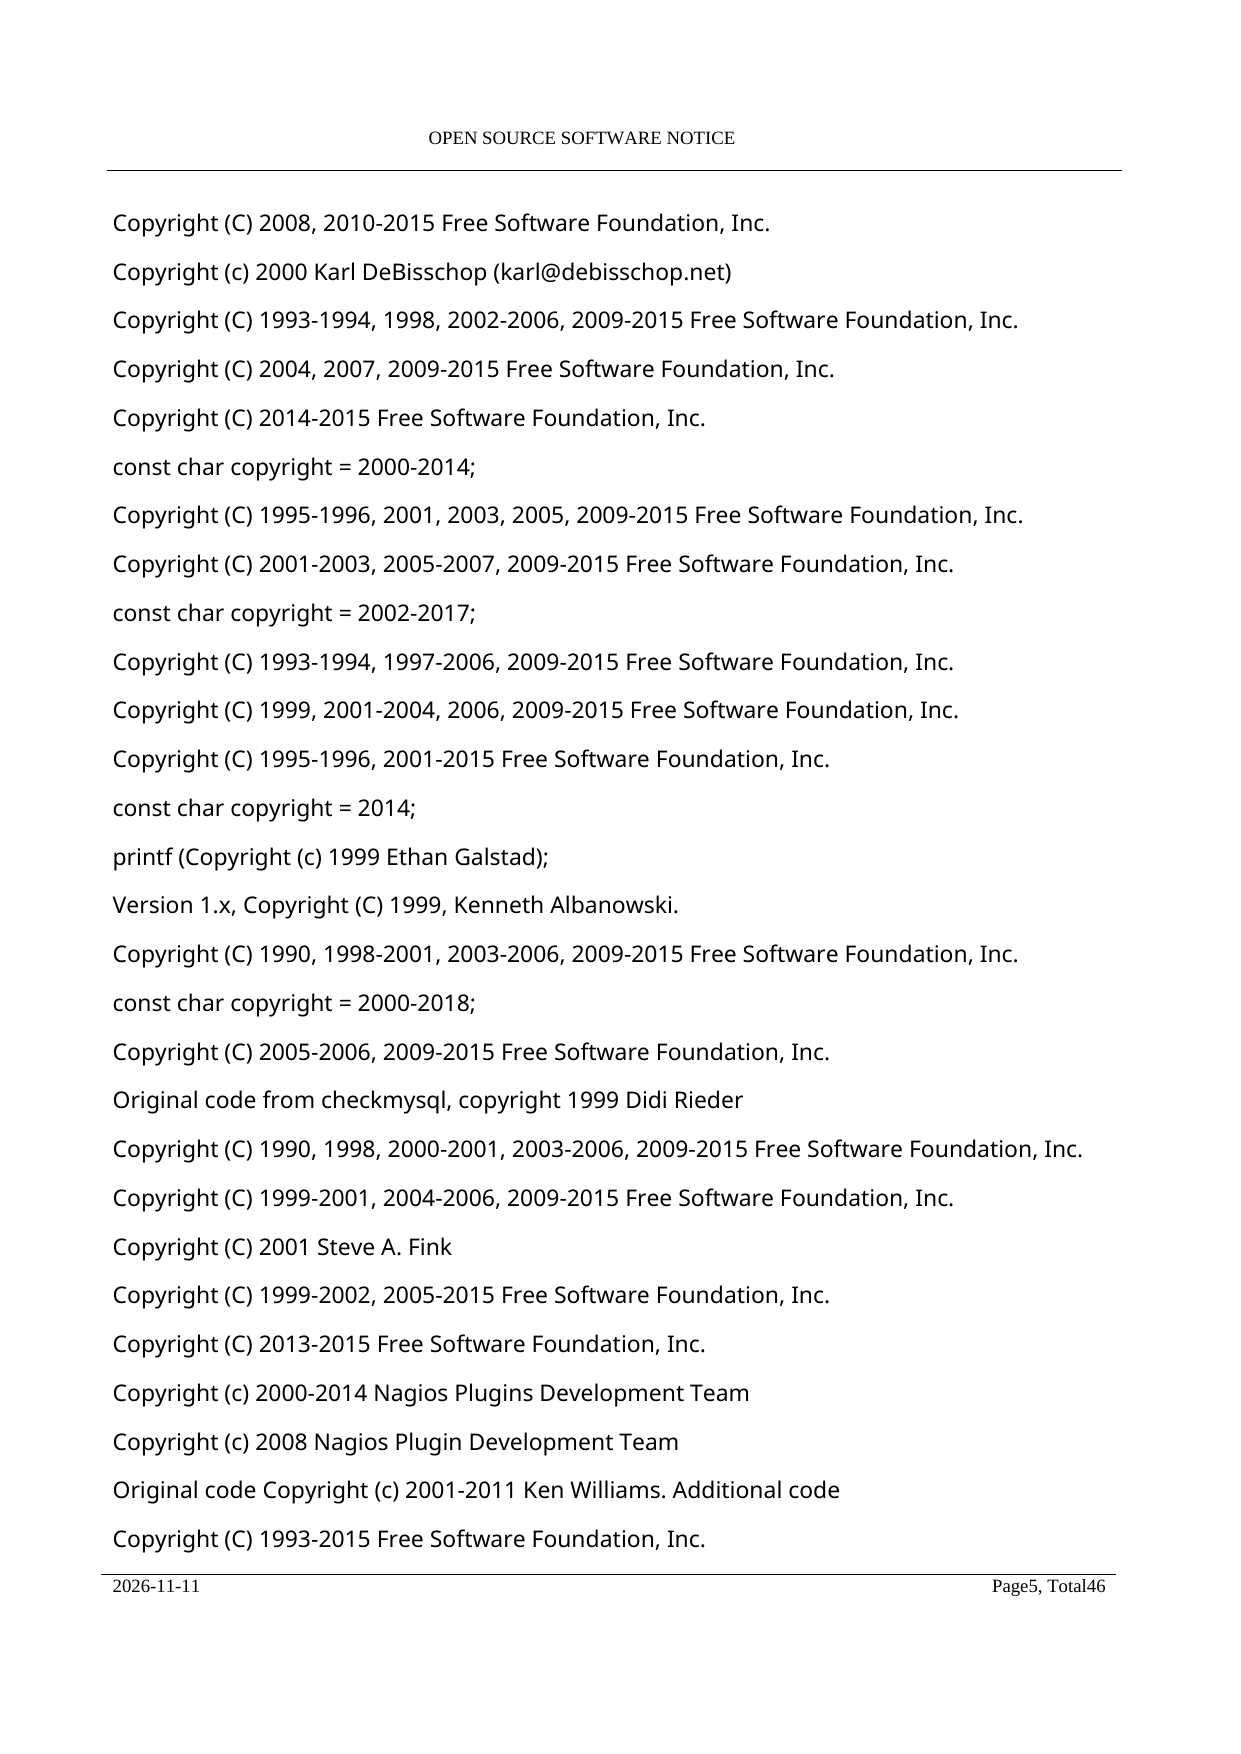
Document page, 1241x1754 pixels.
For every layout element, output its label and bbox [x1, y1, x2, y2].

text [112, 206, 1128, 1555]
